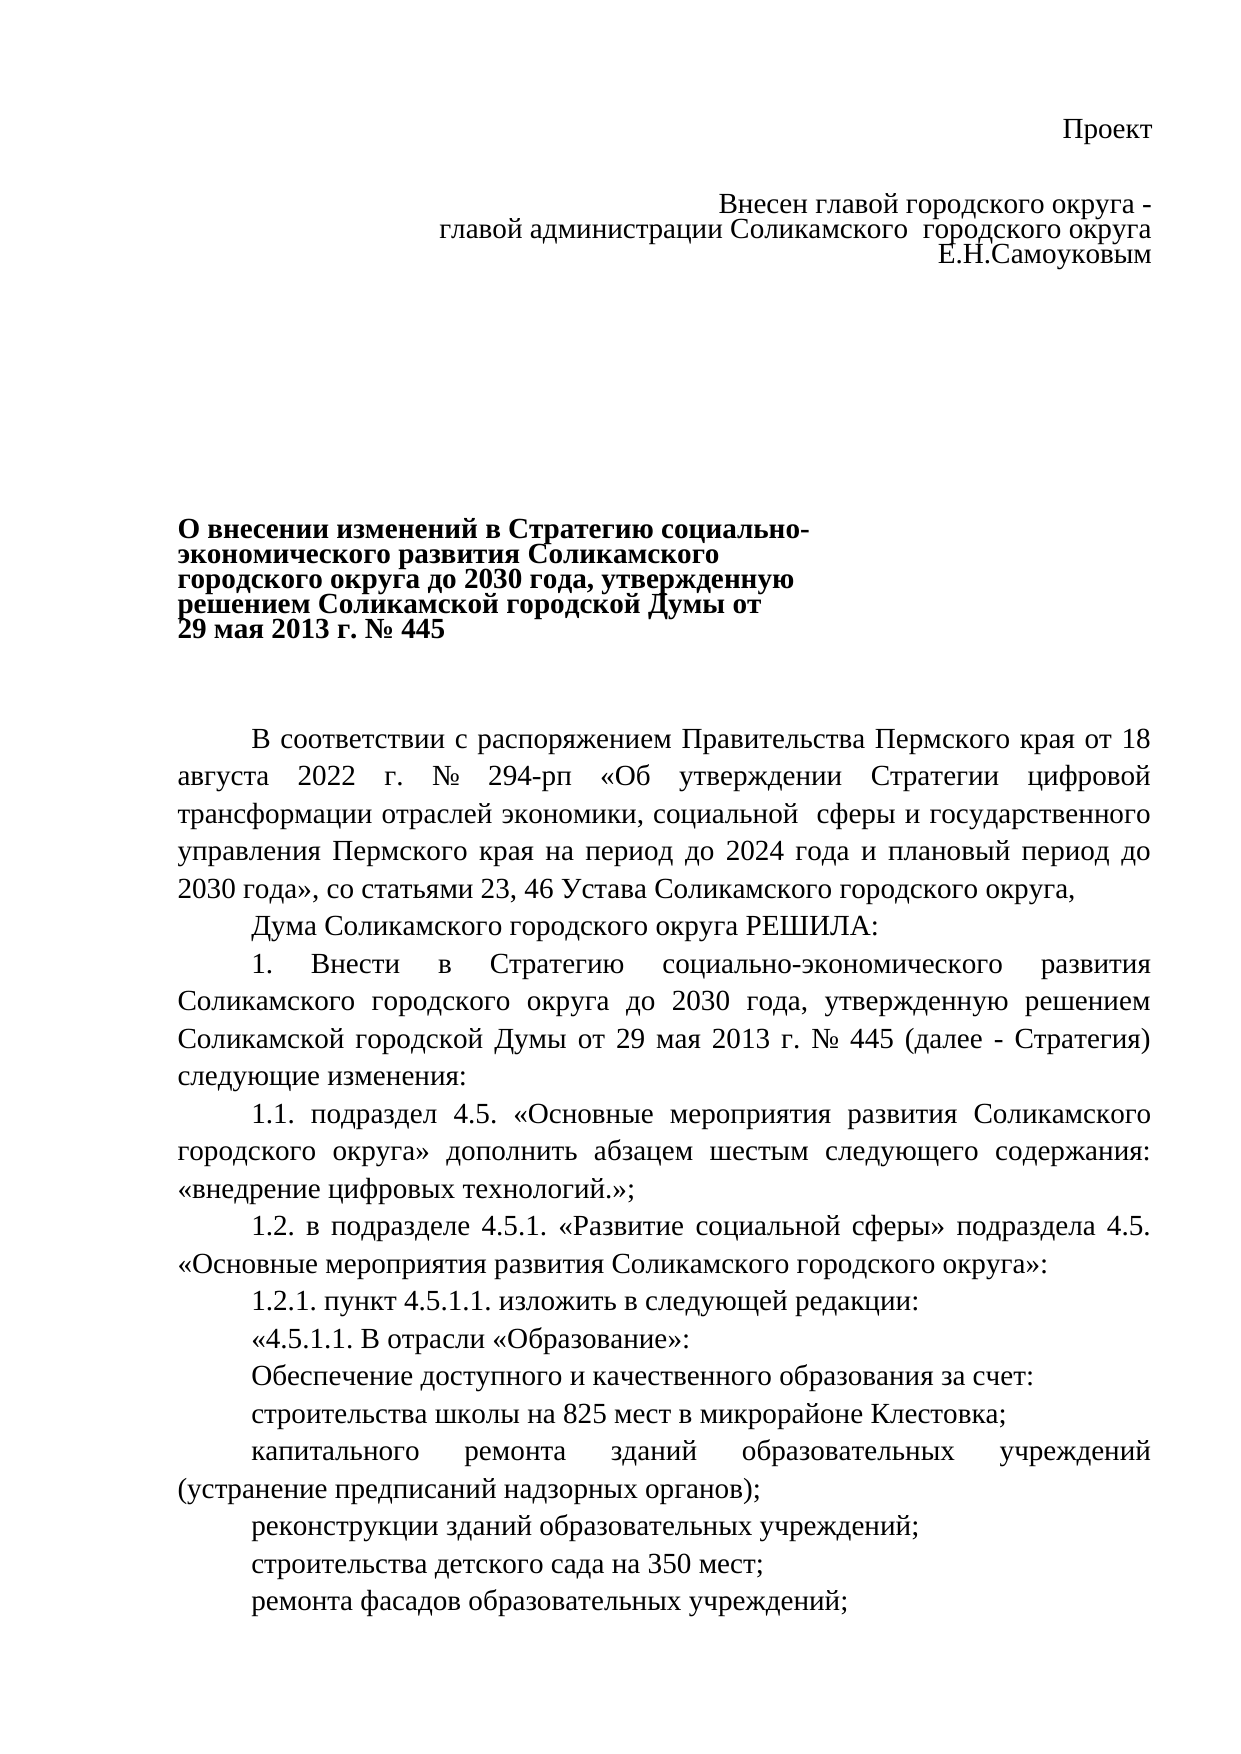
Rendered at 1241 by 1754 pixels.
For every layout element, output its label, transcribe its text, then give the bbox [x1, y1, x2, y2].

text Е.Н.Самоуковым [177, 243, 1152, 268]
text Внесен главой городского округа - [177, 193, 1152, 218]
text Обеспечение доступного и качественного образования за счет: [177, 1356, 1152, 1393]
text 1. Внести в Стратегию социально-экономического развития Соликамского городского округа до 2030 года, утвержденную решением Соликамской городской Думы от 29 мая 2013 г. № 445 (далее - Стратегия) следующие изменения: [177, 943, 1152, 1093]
text 1.2.1. пункт 4.5.1.1. изложить в следующей редакции: [177, 1281, 1152, 1318]
text ремонта фасадов образовательных учреждений; [177, 1581, 1152, 1618]
text решением Соликамской городской Думы от [665, 593, 1152, 618]
text 1.2. в подразделе 4.5.1. «Развитие социальной сферы» подраздела 4.5. «Основные мероприятия развития Соликамского городского округа»: [177, 1206, 1152, 1281]
text Проект [177, 118, 1152, 143]
text 1.1. подраздел 4.5. «Основные мероприятия развития Соликамского городского округа» дополнить абзацем шестым следующего содержания: «внедрение цифровых технологий.»; [177, 1093, 1152, 1206]
text строительства детского сада на 350 мест; [177, 1543, 1152, 1581]
text реконструкции зданий образовательных учреждений; [177, 1506, 1152, 1543]
text городского округа до 2030 года, утвержденную [177, 568, 1152, 593]
text решением Соликамской городской Думы от [177, 593, 658, 618]
text О внесении изменений в Стратегию социально- [177, 518, 1152, 543]
text главой администрации Соликамского городского округа [177, 218, 1152, 243]
text экономического развития Соликамского [177, 543, 1152, 568]
text 29 мая 2013 г. № 445 [177, 618, 1152, 643]
text В соответствии с распоряжением Правительства Пермского края от 18 августа 2022 г. № 294-рп «Об утверждении Стратегии цифровой трансформации отраслей экономики, социальной сферы и государственного управления Пермского края на период до 2024 года и плановый период до 2030 года», со статьями 23, 46 Устава Соликамского городского округа, [177, 718, 1152, 906]
text капитального ремонта зданий образовательных учреждений (устранение предписаний надзорных органов); [177, 1431, 1152, 1506]
text строительства школы на 825 мест в микрорайоне Клестовка; [177, 1393, 1152, 1431]
text Дума Соликамского городского округа РЕШИЛА: [177, 906, 1152, 943]
text «4.5.1.1. В отрасли «Образование»: [177, 1318, 1152, 1356]
